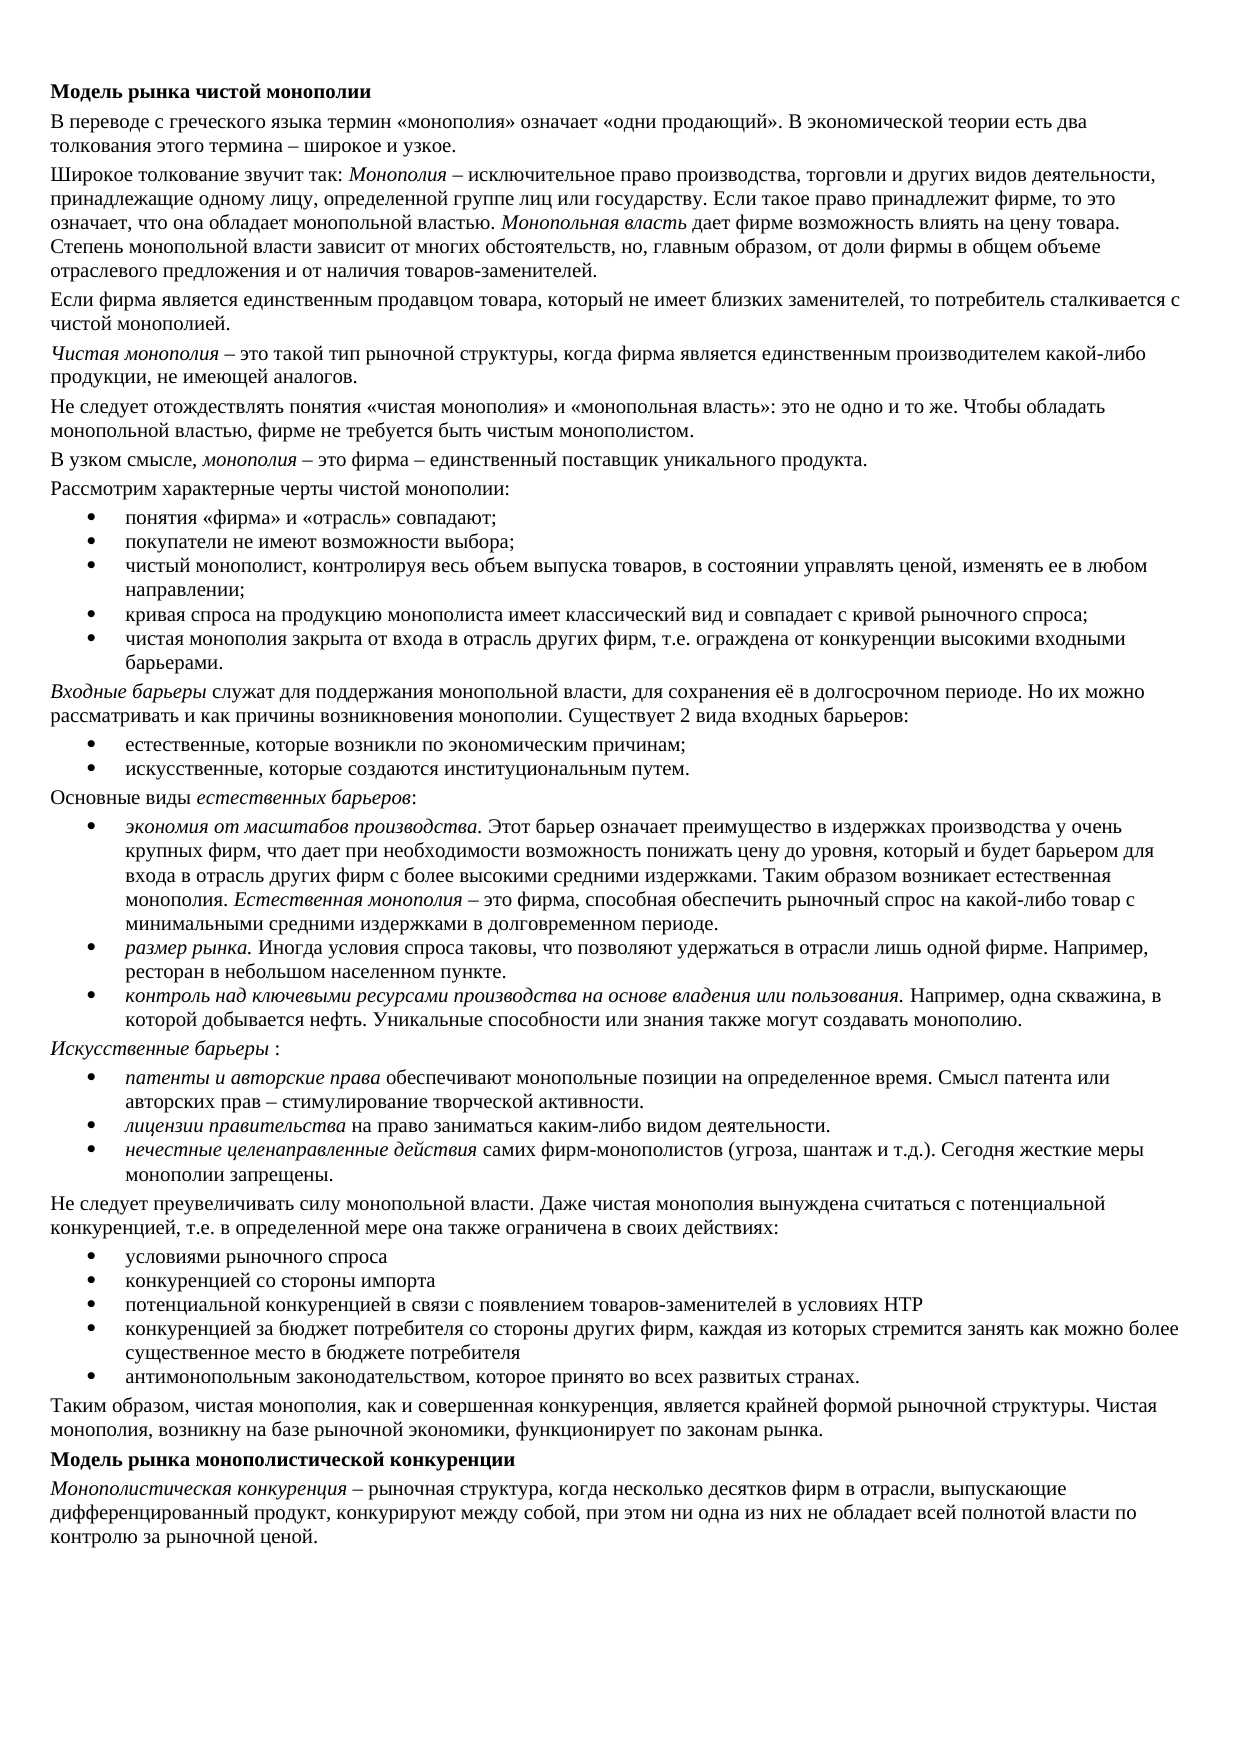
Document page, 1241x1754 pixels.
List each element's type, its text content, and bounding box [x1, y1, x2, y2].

text В переводе с греческого языка термин «монополия» означает «одни продающий». В экономической теории есть два толкования этого термина – широкое и узкое. [50, 108, 1190, 157]
text Таким образом, чистая монополия, как и совершенная конкуренция, является крайней формой рыночной структуры. Чистая монополия, возникну на базе рыночной экономики, функционирует по законам рынка. [50, 1393, 1190, 1441]
list конкуренцией за бюджет потребителя со стороны других фирм, каждая из которых стремится занять как можно более существенное место в бюджете потребителя [88, 1316, 1190, 1364]
list нечестные целенаправленные действия самих фирм-монополистов (угроза, шантаж и т.д.). Сегодня жесткие меры монополии запрещены. [88, 1137, 1190, 1186]
list конкуренцией со стороны импорта [88, 1268, 1190, 1292]
list чистая монополия закрыта от входа в отрасль других фирм, т.е. ограждена от конкуренции высокими входными барьерами. [88, 626, 1190, 674]
list экономия от масштабов производства. Этот барьер означает преимущество в издержках производства у очень крупных фирм, что дает при необходимости возможность понижать цену до уровня, который и будет барьером для входа в отрасль других фирм с более высокими средними издержками. Таким образом возникает естественная монополия. Естественная монополия – это фирма, способная обеспечить рыночный спрос на какой-либо товар с минимальными средними издержками в долговременном периоде. [88, 814, 1190, 935]
list условиями рыночного спроса [88, 1244, 1190, 1268]
list покупатели не имеют возможности выбора; [88, 529, 1190, 553]
list естественные, которые возникли по экономическим причинам; [88, 732, 1190, 756]
text Входные барьеры служат для поддержания монопольной власти, для сохранения её в долгосрочном периоде. Но их можно рассматривать и как причины возникновения монополии. Существует 2 вида входных барьеров: [50, 679, 1190, 727]
list кривая спроса на продукцию монополиста имеет классический вид и совпадает с кривой рыночного спроса; [88, 601, 1190, 626]
text Монополистическая конкуренция – рыночная структура, когда несколько десятков фирм в отрасли, выпускающие дифференцированный продукт, конкурируют между собой, при этом ни одна из них не обладает всей полнотой власти по контролю за рыночной ценой. [50, 1476, 1190, 1548]
list контроль над ключевыми ресурсами производства на основе владения или пользования. Например, одна скважина, в которой добывается нефть. Уникальные способности или знания также могут создавать монополию. [88, 983, 1190, 1031]
text Искусственные барьеры : [50, 1036, 1190, 1060]
list искусственные, которые создаются институциональным путем. [88, 756, 1190, 780]
list патенты и авторские права обеспечивают монопольные позиции на определенное время. Смысл патента или авторских прав – стимулирование творческой активности. [88, 1065, 1190, 1113]
text Не следует преувеличивать силу монопольной власти. Даже чистая монополия вынуждена считаться с потенциальной конкуренцией, т.е. в определенной мере она также ограничена в своих действиях: [50, 1191, 1190, 1239]
list лицензии правительства на право заниматься каким-либо видом деятельности. [88, 1113, 1190, 1137]
text В узком смысле, монополия – это фирма – единственный поставщик уникального продукта. [50, 447, 1190, 471]
text Чистая монополия – это такой тип рыночной структуры, когда фирма является единственным производителем какой-либо продукции, не имеющей аналогов. [50, 340, 1190, 388]
list размер рынка. Иногда условия спроса таковы, что позволяют удержаться в отрасли лишь одной фирме. Например, ресторан в небольшом населенном пункте. [88, 935, 1190, 983]
text Не следует отождествлять понятия «чистая монополия» и «монопольная власть»: это не одно и то же. Чтобы обладать монопольной властью, фирме не требуется быть чистым монополистом. [50, 394, 1190, 442]
text Если фирма является единственным продавцом товара, который не имеет близких заменителей, то потребитель сталкивается с чистой монополией. [50, 287, 1190, 335]
subtitle Модель рынка монополистической конкуренции [50, 1447, 1190, 1471]
text Основные виды естественных барьеров: [50, 785, 1190, 809]
text Широкое толкование звучит так: Монополия – исключительное право производства, торговли и других видов деятельности, принадлежащие одному лицу, определенной группе лиц или государству. Если такое право принадлежит фирме, то это означает, что она обладает монопольной властью. Монопольная власть дает фирме возможность влиять на цену товара. Степень монопольной власти зависит от многих обстоятельств, но, главным образом, от доли фирмы в общем объеме отраслевого предложения и от наличия товаров-заменителей. [50, 162, 1190, 282]
list антимонопольным законодательством, которое принято во всех развитых странах. [88, 1364, 1190, 1388]
text Рассмотрим характерные черты чистой монополии: [50, 476, 1190, 500]
list понятия «фирма» и «отрасль» совпадают; [88, 505, 1190, 529]
list чистый монополист, контролируя весь объем выпуска товаров, в состоянии управлять ценой, изменять ее в любом направлении; [88, 553, 1190, 601]
list потенциальной конкуренцией в связи с появлением товаров-заменителей в условиях НТР [88, 1292, 1190, 1316]
subtitle Модель рынка чистой монополии [50, 79, 1190, 103]
